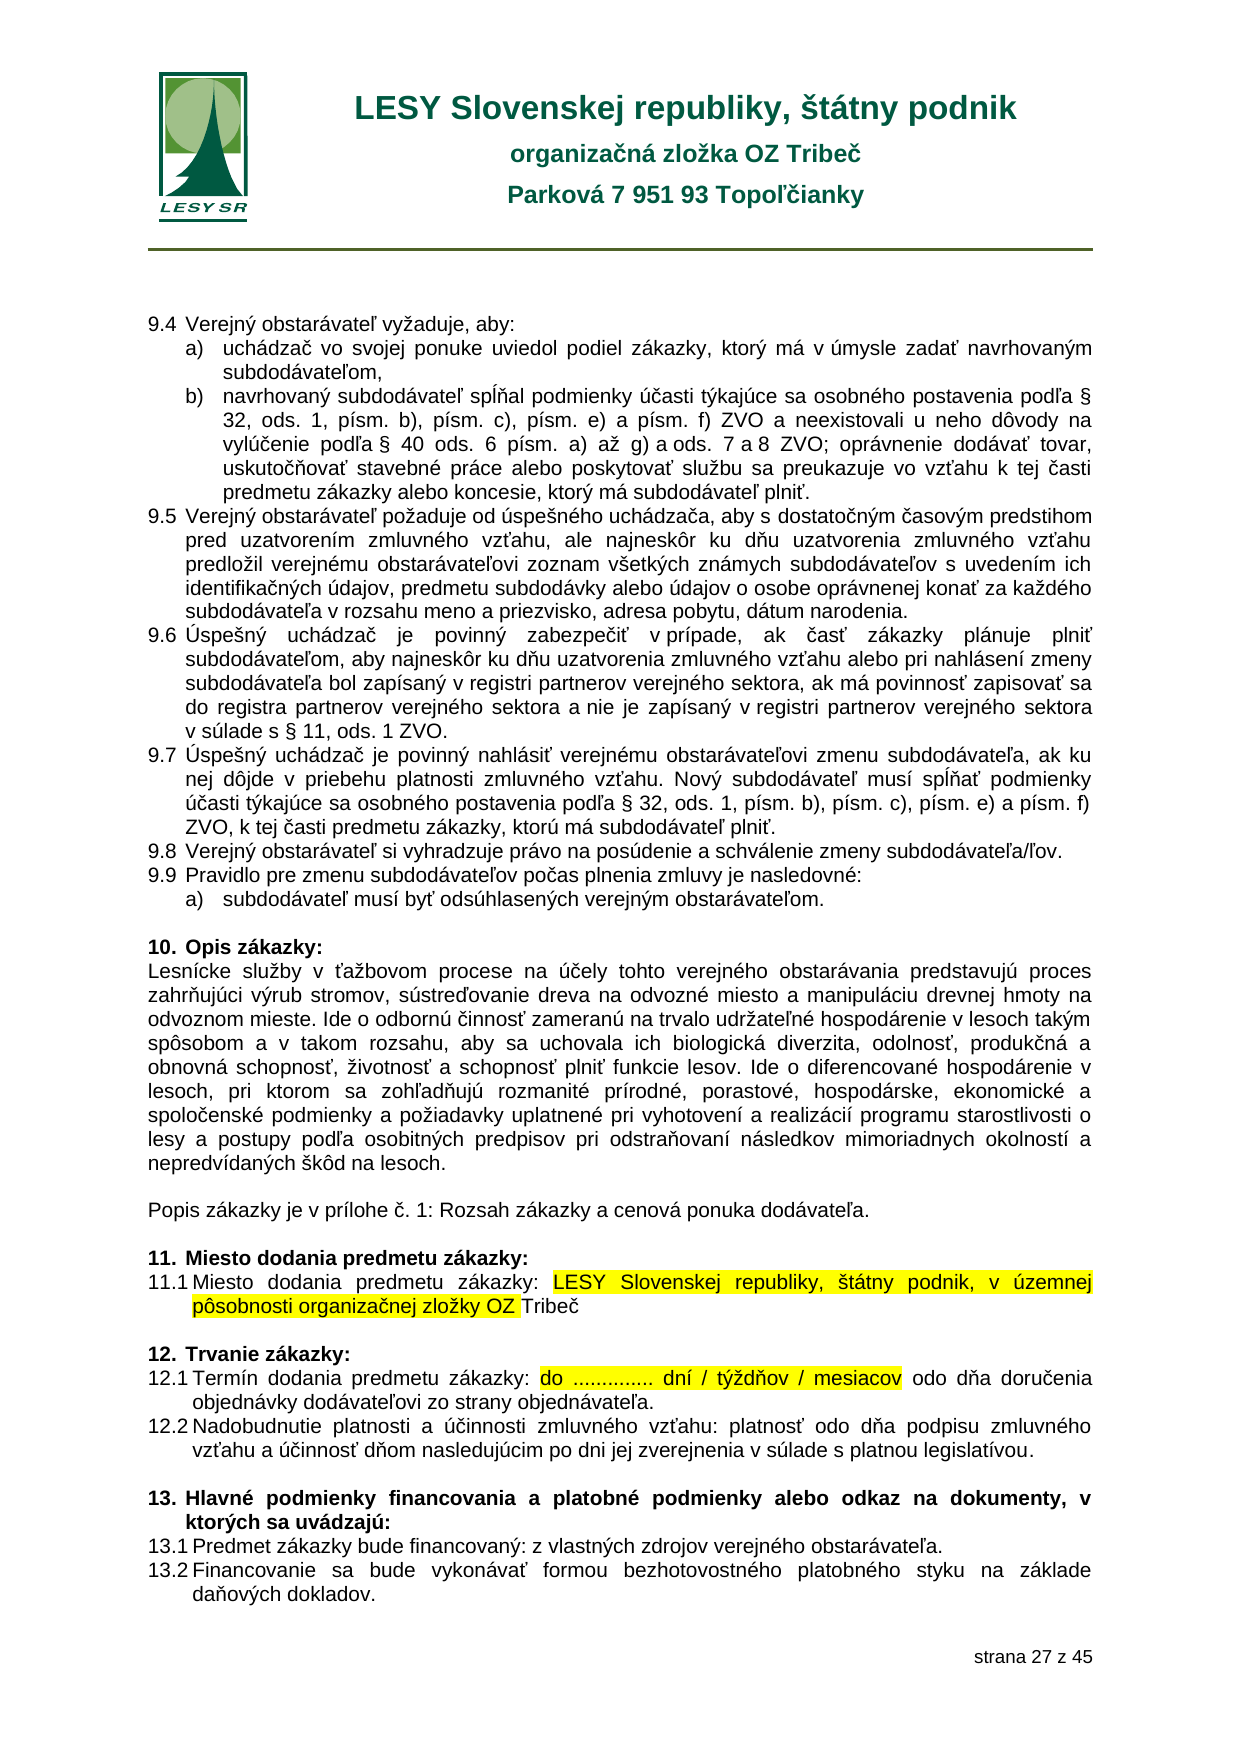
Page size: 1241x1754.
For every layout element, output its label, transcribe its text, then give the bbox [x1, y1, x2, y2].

list Hlavné podmienky financovania a platobné podmienky alebo odkaz na dokumenty, v ktorých sa uvádzajú: [148, 1486, 1093, 1534]
list Verejný obstarávateľ vyžaduje, aby: [148, 312, 1093, 336]
list subdodávateľ musí byť odsúhlasených verejným obstarávateľom. [185, 887, 1093, 911]
list Financovanie sa bude vykonávať formou bezhotovostného platobného styku na základe daňových dokladov. [148, 1558, 1093, 1606]
list Pravidlo pre zmenu subdodávateľov počas plnenia zmluvy je nasledovné: [148, 863, 1093, 887]
list Predmet zákazky bude financovaný: z vlastných zdrojov verejného obstarávateľa. [148, 1534, 1093, 1558]
list Miesto dodania predmetu zákazky: LESY Slovenskej republiky, štátny podnik, v územnej pôsobnosti organizačnej zložky OZ Tribeč [148, 1270, 1093, 1318]
list navrhovaný subdodávateľ spĺňal podmienky účasti týkajúce sa osobného postavenia podľa § 32, ods. 1, písm. b), písm. c), písm. e) a písm. f) ZVO a neexistovali u neho dôvody na vylúčenie podľa § 40 ods. 6 písm. a) až g) a ods. 7 a 8 ZVO; oprávnenie dodávať tovar, uskutočňovať stavebné práce alebo poskytovať službu sa preukazuje vo vzťahu k tej časti predmetu zákazky alebo koncesie, ktorý má subdodávateľ plniť. [185, 384, 1093, 503]
list Termín dodania predmetu zákazky: do .............. dní / týždňov / mesiacov odo dňa doručenia objednávky dodávateľovi zo strany objednávateľa. [148, 1366, 1093, 1414]
list Opis zákazky: [148, 935, 1093, 959]
list Verejný obstarávateľ si vyhradzuje právo na posúdenie a schválenie zmeny subdodávateľa/ľov. [148, 839, 1093, 863]
list Verejný obstarávateľ požaduje od úspešného uchádzača, aby s dostatočným časovým predstihom pred uzatvorením zmluvného vzťahu, ale najneskôr ku dňu uzatvorenia zmluvného vzťahu predložil verejnému obstarávateľovi zoznam všetkých známych subdodávateľov s uvedením ich identifikačných údajov, predmetu subdodávky alebo údajov o osobe oprávnenej konať za každého subdodávateľa v rozsahu meno a priezvisko, adresa pobytu, dátum narodenia. [148, 503, 1093, 623]
list uchádzač vo svojej ponuke uviedol podiel zákazky, ktorý má v úmysle zadať navrhovaným subdodávateľom, [185, 336, 1093, 384]
list Úspešný uchádzač je povinný nahlásiť verejnému obstarávateľovi zmenu subdodávateľa, ak ku nej dôjde v priebehu platnosti zmluvného vzťahu. Nový subdodávateľ musí spĺňať podmienky účasti týkajúce sa osobného postavenia podľa § 32, ods. 1, písm. b), písm. c), písm. e) a písm. f) ZVO, k tej časti predmetu zákazky, ktorú má subdodávateľ plniť. [148, 743, 1093, 839]
list Nadobudnutie platnosti a účinnosti zmluvného vzťahu: platnosť odo dňa podpisu zmluvného vzťahu a účinnosť dňom nasledujúcim po dni jej zverejnenia v súlade s platnou legislatívou. [148, 1414, 1093, 1462]
list Miesto dodania predmetu zákazky: [148, 1246, 1093, 1270]
text Lesnícke služby v ťažbovom procese na účely tohto verejného obstarávania predstavujú proces zahrňujúci výrub stromov, sústreďovanie dreva na odvozné miesto a manipuláciu drevnej hmoty na odvoznom mieste. Ide o odbornú činnosť zameranú na trvalo udržateľné hospodárenie v lesoch takým spôsobom a v takom rozsahu, aby sa uchovala ich biologická diverzita, odolnosť, produkčná a obnovná schopnosť, životnosť a schopnosť plniť funkcie lesov. Ide o diferencované hospodárenie v lesoch, pri ktorom sa zohľadňujú rozmanité prírodné, porastové, hospodárske, ekonomické a spoločenské podmienky a požiadavky uplatnené pri vyhotovení a realizácií programu starostlivosti o lesy a postupy podľa osobitných predpisov pri odstraňovaní následkov mimoriadnych okolností a nepredvídaných škôd na lesoch. [148, 959, 1093, 1174]
list Úspešný uchádzač je povinný zabezpečiť v prípade, ak časť zákazky plánuje plniť subdodávateľom, aby najneskôr ku dňu uzatvorenia zmluvného vzťahu alebo pri nahlásení zmeny subdodávateľa bol zapísaný v registri partnerov verejného sektora, ak má povinnosť zapisovať sa do registra partnerov verejného sektora a nie je zapísaný v registri partnerov verejného sektora v súlade s § 11, ods. 1 ZVO. [148, 623, 1093, 743]
text Popis zákazky je v prílohe č. 1: Rozsah zákazky a cenová ponuka dodávateľa. [148, 1198, 1093, 1222]
list Trvanie zákazky: [148, 1342, 1093, 1366]
